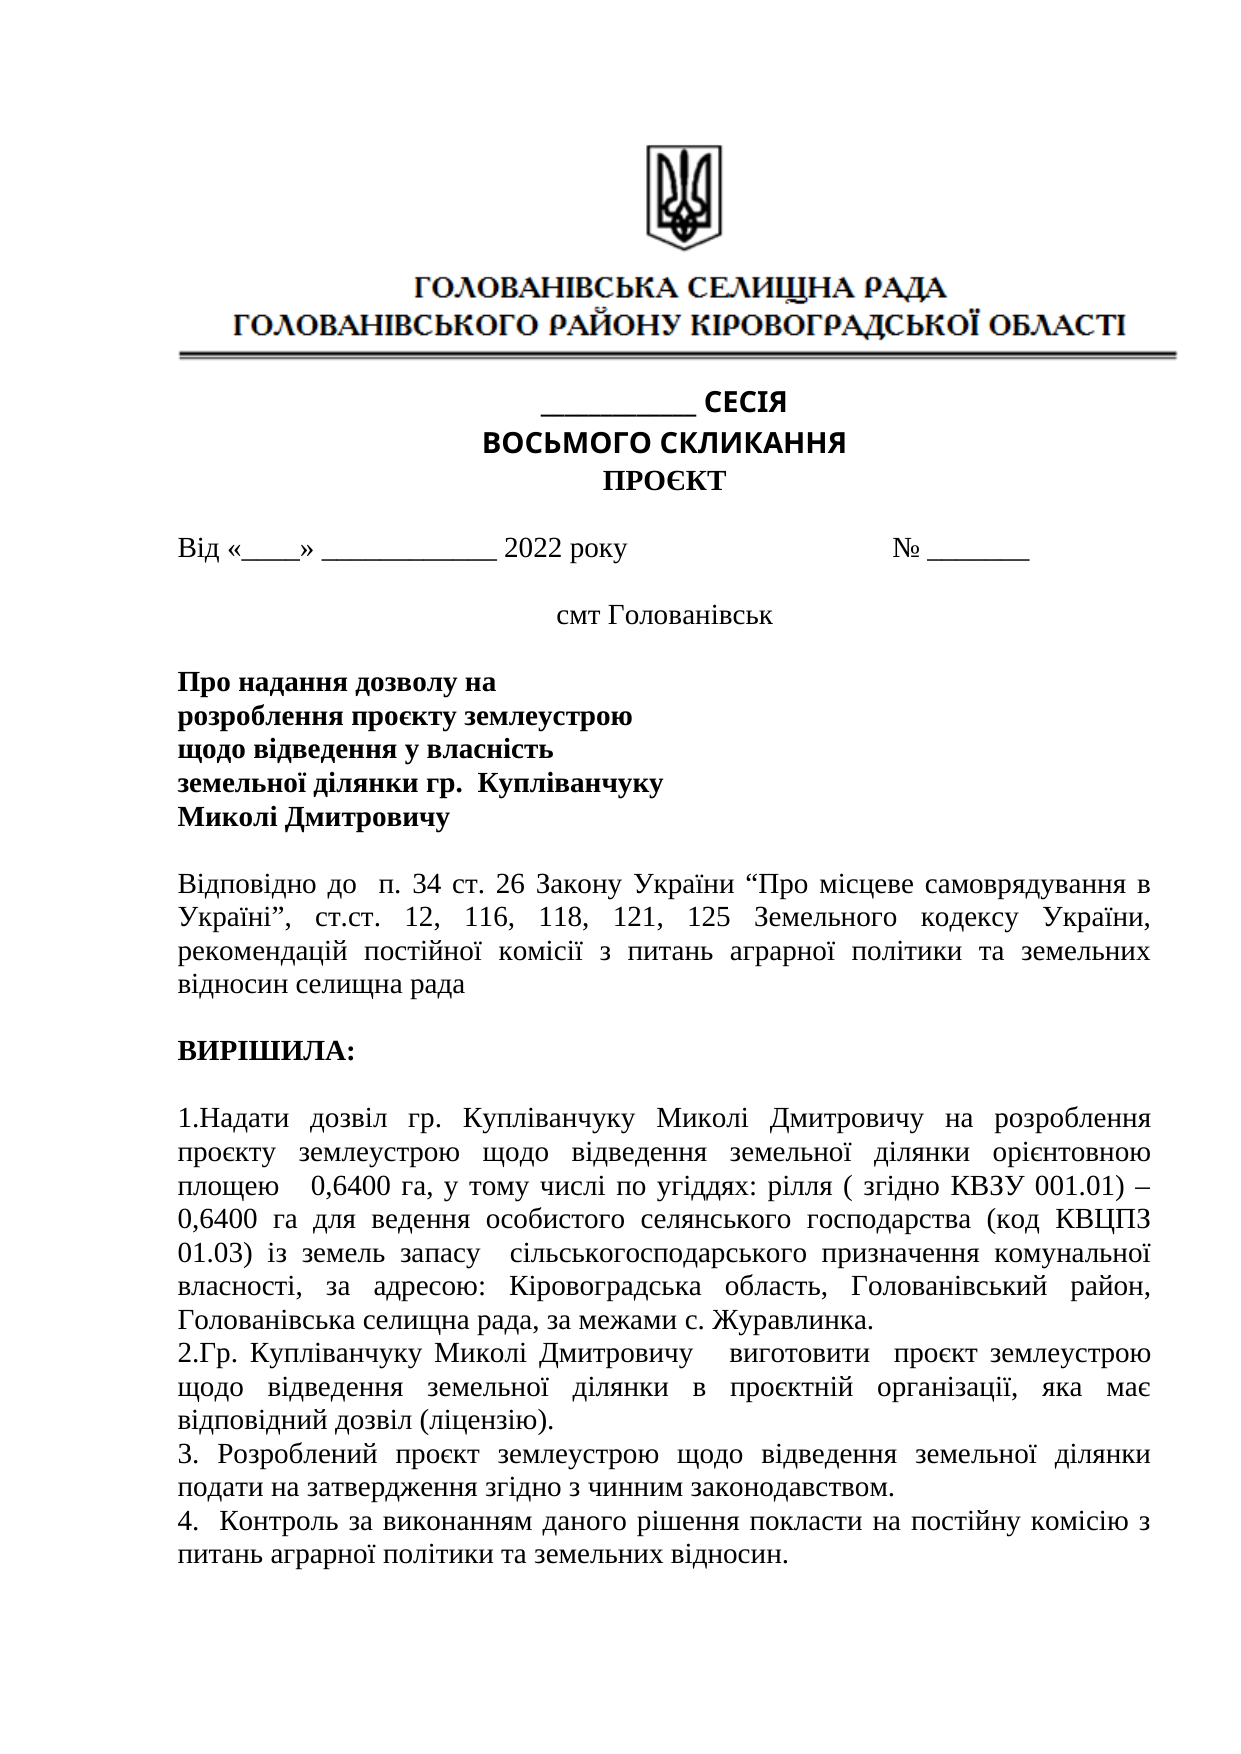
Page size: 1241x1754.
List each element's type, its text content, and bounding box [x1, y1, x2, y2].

table_cell ВОСЬМОГО СКЛИКАННЯ [177, 423, 1152, 463]
text ПРОЄКТ [177, 463, 1152, 497]
text ВИРІШИЛА: [177, 1033, 1152, 1067]
picture [177, 144, 1179, 370]
text 1.Надати дозвіл гр. Купліванчуку Миколі Дмитровичу на розроблення проєкту землеустрою щодо відведення земельної ділянки орієнтовною площею 0,6400 га, у тому числі по угіддях: рілля ( згідно КВЗУ 001.01) – 0,6400 га для ведення особистого селянського господарства (код КВЦПЗ 01.03) із земель запасу сільськогосподарського призначення комунальної власності, за адресою: Кіровоградська область, Голованівський район, Голованівська селищна рада, за межами с. Журавлинка. [177, 1101, 1152, 1335]
text смт Голованівськ [177, 597, 1152, 631]
text 2.Гр. Купліванчуку Миколі Дмитровичу виготовити проєкт землеустрою щодо відведення земельної ділянки в проєктній організації, яка має відповідний дозвіл (ліцензію). [177, 1335, 1152, 1436]
table_header _____________ СЕСІЯ [177, 381, 1152, 422]
text Від «____» ____________ 2022 року № _______ [177, 530, 1152, 564]
text Відповідно до п. 34 ст. 26 Закону України “Про місцеве самоврядування в Україні”, ст.ст. 12, 116, 118, 121, 125 Земельного кодексу України, рекомендацій постійної комісії з питань аграрної політики та земельних відносин селищна рада [177, 866, 1152, 1000]
text Про надання дозволу на розроблення проєкту землеустрою щодо відведення у власність земельної ділянки гр. Купліванчуку Миколі Дмитровичу [177, 664, 664, 832]
text 4. Контроль за виконанням даного рішення покласти на постійну комісію з питань аграрної політики та земельних відносин. [177, 1503, 1152, 1570]
text 3. Розроблений проєкт землеустрою щодо відведення земельної ділянки подати на затвердження згідно з чинним законодавством. [177, 1436, 1152, 1503]
